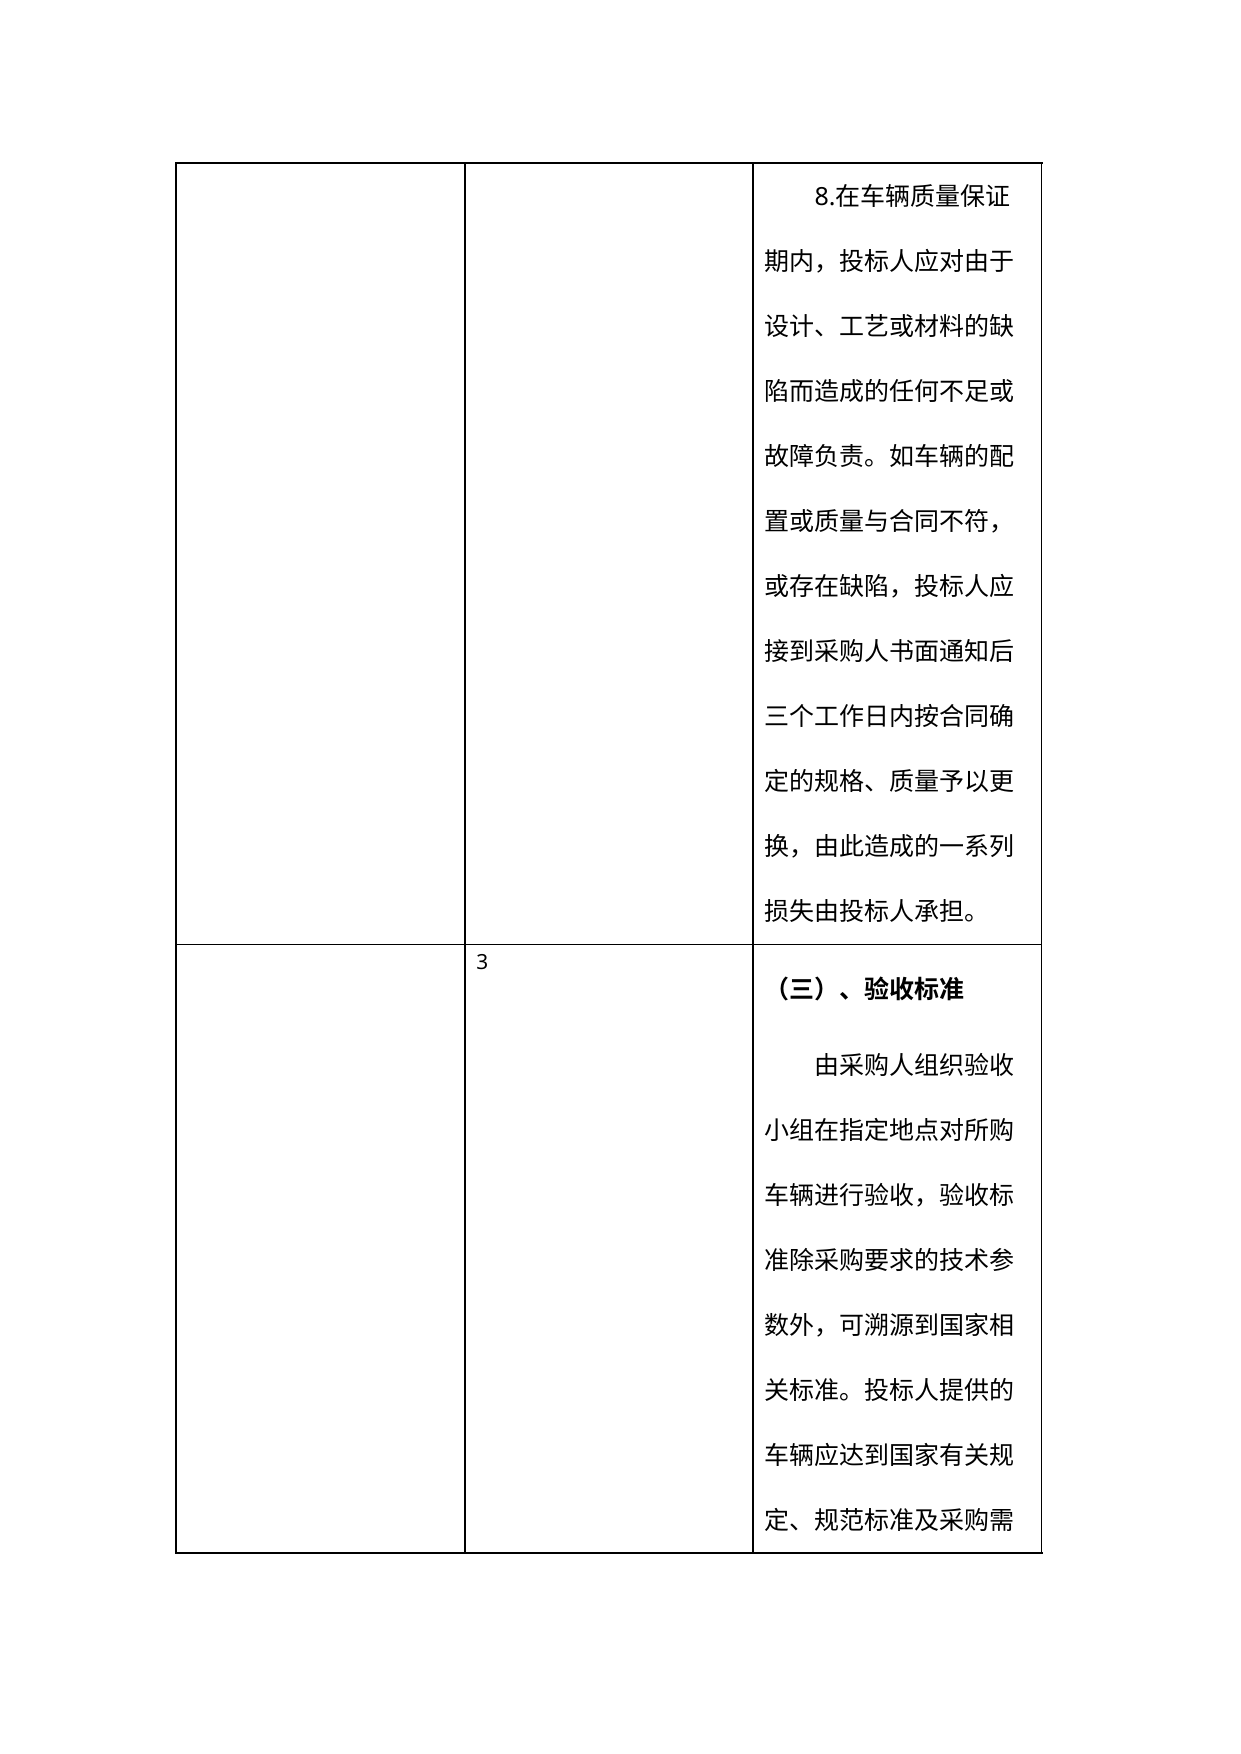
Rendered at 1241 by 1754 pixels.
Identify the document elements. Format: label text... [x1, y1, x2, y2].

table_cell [754, 164, 1041, 943]
table_cell 2 [466, 164, 752, 943]
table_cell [754, 945, 1041, 1552]
table_cell 3 [466, 945, 752, 1552]
table_cell ★ [177, 164, 464, 943]
table_cell [177, 945, 464, 1552]
